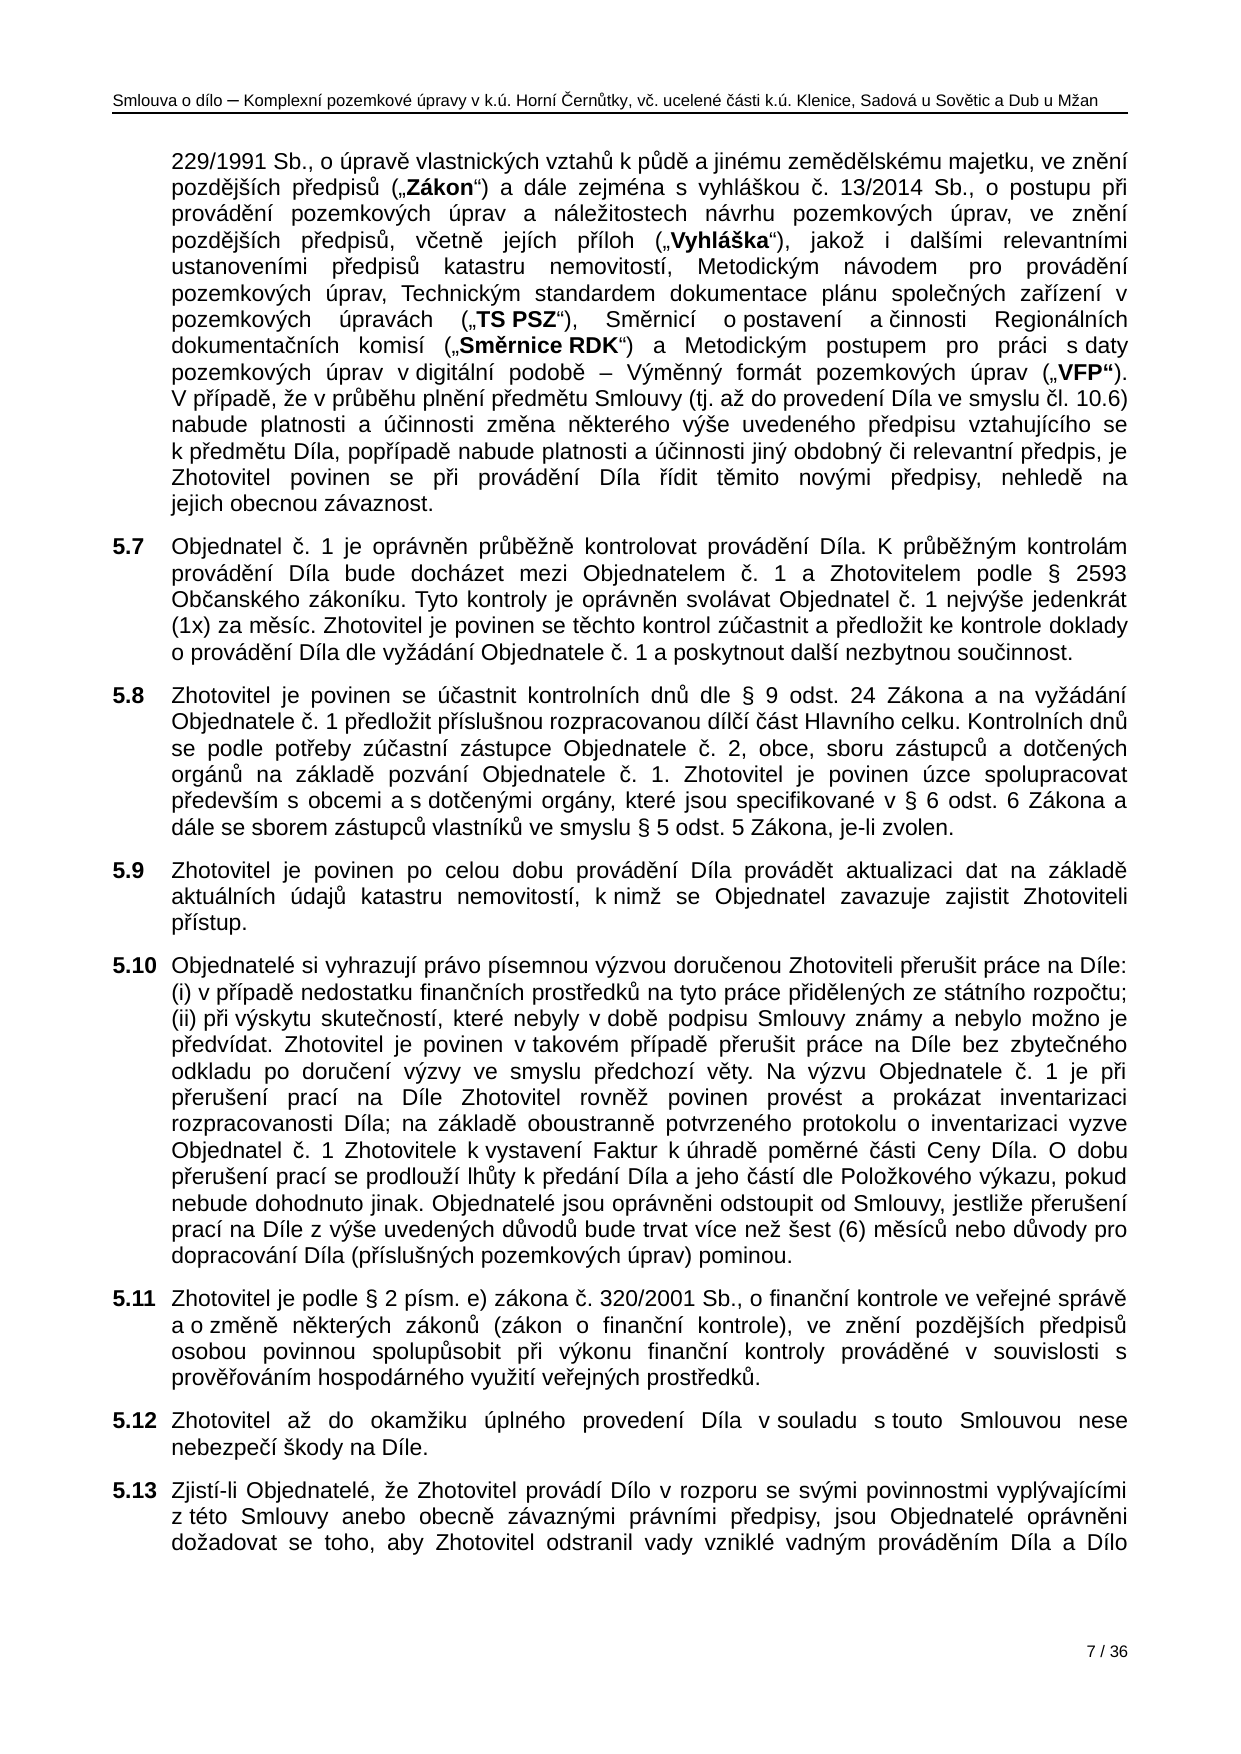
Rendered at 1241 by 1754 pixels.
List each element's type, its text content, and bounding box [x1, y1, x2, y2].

text Objednatel č. 1 je oprávněn průběžně kontrolovat provádění Díla. K průběžným kontrolám provádění Díla bude docházet mezi Objednatelem č. 1 a Zhotovitelem podle § 2593 Občanského zákoníku. Tyto kontroly je oprávněn svolávat Objednatel č. 1 nejvýše jedenkrát (1x) za měsíc. Zhotovitel je povinen se těchto kontrol zúčastnit a předložit ke kontrole doklady o provádění Díla dle vyžádání Objednatele č. 1 a poskytnout další nezbytnou součinnost. [112, 533, 1128, 665]
text Zhotovitel až do okamžiku úplného provedení Díla v souladu s touto Smlouvou nese nebezpečí škody na Díle. [112, 1407, 1128, 1460]
text Zhotovitel je podle § 2 písm. e) zákona č. 320/2001 Sb., o finanční kontrole ve veřejné správě a o změně některých zákonů (zákon o finanční kontrole), ve znění pozdějších předpisů osobou povinnou spolupůsobit při výkonu finanční kontroly prováděné v souvislosti s prověřováním hospodárného využití veřejných prostředků. [112, 1285, 1128, 1391]
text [112, 148, 1128, 517]
text Zhotovitel je povinen se účastnit kontrolních dnů dle § 9 odst. 24 Zákona a na vyžádání Objednatele č. 1 předložit příslušnou rozpracovanou dílčí část Hlavního celku. Kontrolních dnů se podle potřeby zúčastní zástupce Objednatele č. 2, obce, sboru zástupců a dotčených orgánů na základě pozvání Objednatele č. 1. Zhotovitel je povinen úzce spolupracovat především s obcemi a s dotčenými orgány, které jsou specifikované v § 6 odst. 6 Zákona a dále se sborem zástupců vlastníků ve smyslu § 5 odst. 5 Zákona, je-li zvolen. [112, 682, 1128, 840]
text Zhotovitel je povinen po celou dobu provádění Díla provádět aktualizaci dat na základě aktuálních údajů katastru nemovitostí, k nimž se Objednatel zavazuje zajistit Zhotoviteli přístup. [112, 857, 1128, 936]
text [112, 1477, 1128, 1556]
text Objednatelé si vyhrazují právo písemnou výzvou doručenou Zhotoviteli přerušit práce na Díle: (i) v případě nedostatku finančních prostředků na tyto práce přidělených ze státního rozpočtu; (ii) při výskytu skutečností, které nebyly v době podpisu Smlouvy známy a nebylo možno je předvídat. Zhotovitel je povinen v takovém případě přerušit práce na Díle bez zbytečného odkladu po doručení výzvy ve smyslu předchozí věty. Na výzvu Objednatele č. 1 je při přerušení prací na Díle Zhotovitel rovněž povinen provést a prokázat inventarizaci rozpracovanosti Díla; na základě oboustranně potvrzeného protokolu o inventarizaci vyzve Objednatel č. 1 Zhotovitele k vystavení Faktur k úhradě poměrné části Ceny Díla. O dobu přerušení prací se prodlouží lhůty k předání Díla a jeho částí dle Položkového výkazu, pokud nebude dohodnuto jinak. Objednatelé jsou oprávněni odstoupit od Smlouvy, jestliže přerušení prací na Díle z výše uvedených důvodů bude trvat více než šest (6) měsíců nebo důvody pro dopracování Díla (příslušných pozemkových úprav) pominou. [112, 952, 1128, 1268]
